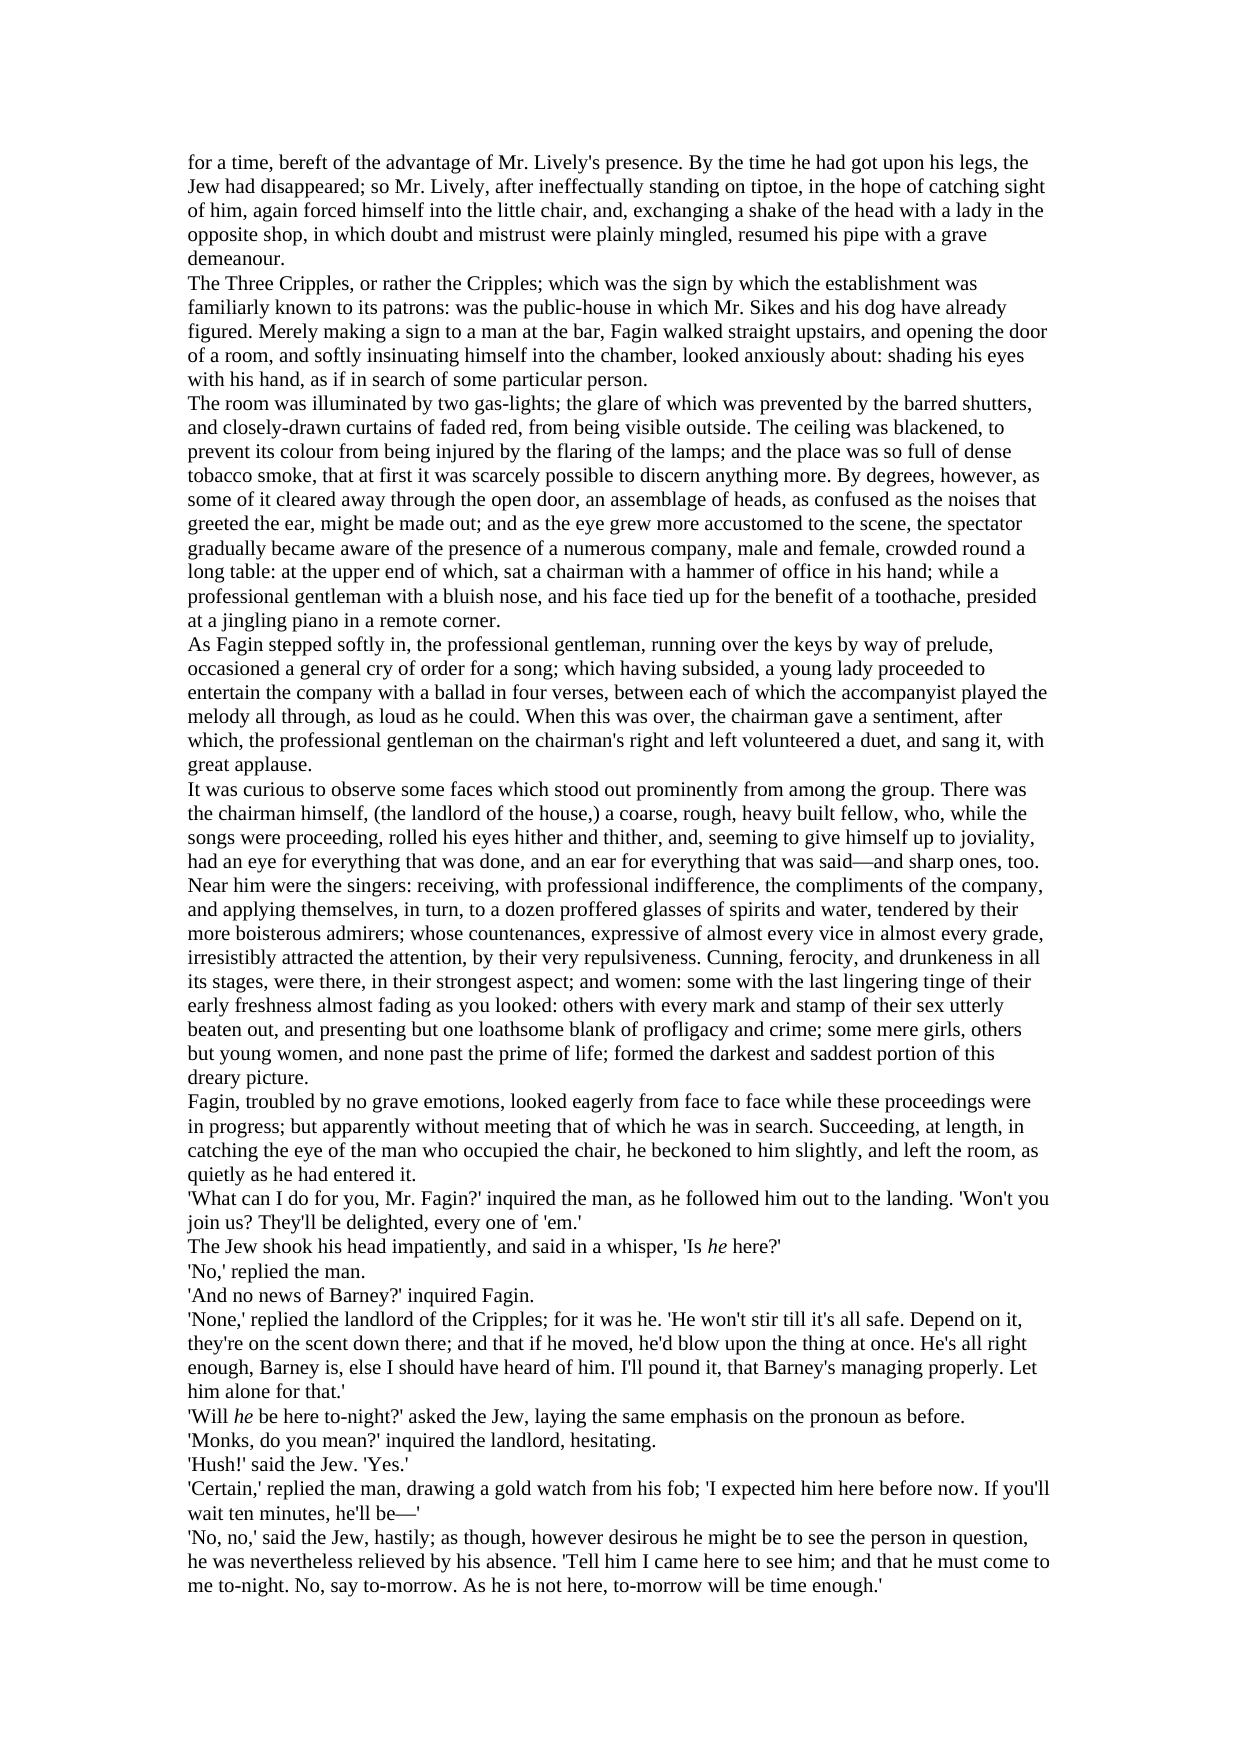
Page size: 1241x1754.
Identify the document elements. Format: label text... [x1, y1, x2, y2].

text As Fagin stepped softly in, the professional gentleman, running over the keys by way of prelude, occasioned a general cry of order for a song; which having subsided, a young lady proceeded to entertain the company with a ballad in four verses, between each of which the accompanyist played the melody all through, as loud as he could. When this was over, the chairman gave a sentiment, after which, the professional gentleman on the chairman's right and left volunteered a duet, and sang it, with great applause. [187, 632, 1053, 776]
text 'What can I do for you, Mr. Fagin?' inquired the man, as he followed him out to the landing. 'Won't you join us? They'll be delighted, every one of 'em.' [187, 1186, 1053, 1234]
text 'And no news of Barney?' inquired Fagin. [187, 1283, 1053, 1307]
text The Three Cripples, or rather the Cripples; which was the sign by which the establishment was familiarly known to its patrons: was the public-house in which Mr. Sikes and his dog have already figured. Merely making a sign to a man at the bar, Fagin walked straight upstairs, and opening the door of a room, and softly insinuating himself into the chamber, looked anxiously about: shading his eyes with his hand, as if in search of some particular person. [187, 271, 1053, 391]
text 'Certain,' replied the man, drawing a gold watch from his fob; 'I expected him here before now. If you'll wait ten minutes, he'll be—' [187, 1476, 1053, 1524]
text 'None,' replied the landlord of the Cripples; for it was he. 'He won't stir till it's all safe. Depend on it, they're on the scent down there; and that if he moved, he'd blow upon the thing at once. He's all right enough, Barney is, else I should have heard of him. I'll pound it, that Barney's managing properly. Let him alone for that.' [187, 1307, 1053, 1403]
text It was curious to observe some faces which stood out prominently from among the group. There was the chairman himself, (the landlord of the house,) a coarse, rough, heavy built fellow, who, while the songs were proceeding, rolled his eyes hither and thither, and, seeming to give himself up to joviality, had an eye for everything that was done, and an ear for everything that was said—and sharp ones, too. Near him were the singers: receiving, with professional indifference, the compliments of the company, and applying themselves, in turn, to a dozen proffered glasses of spirits and water, tendered by their more boisterous admirers; whose countenances, expressive of almost every vice in almost every grade, irresistibly attracted the attention, by their very repulsiveness. Cunning, ferocity, and drunkeness in all its stages, were there, in their strongest aspect; and women: some with the last lingering tinge of their early freshness almost fading as you looked: others with every mark and stamp of their sex utterly beaten out, and presenting but one loathsome blank of profligacy and crime; some mere girls, others but young women, and none past the prime of life; formed the darkest and saddest portion of this dreary picture. [187, 776, 1053, 1089]
text Fagin, troubled by no grave emotions, looked eagerly from face to face while these proceedings were in progress; but apparently without meeting that of which he was in search. Succeeding, at length, in catching the eye of the man who occupied the chair, he beckoned to him slightly, and left the room, as quietly as he had entered it. [187, 1089, 1053, 1186]
text The room was illuminated by two gas-lights; the glare of which was prevented by the barred shutters, and closely-drawn curtains of faded red, from being visible outside. The ceiling was blackened, to prevent its colour from being injured by the flaring of the lamps; and the place was so full of dense tobacco smoke, that at first it was scarcely possible to discern anything more. By degrees, however, as some of it cleared away through the open door, an assemblage of heads, as confused as the noises that greeted the ear, might be made out; and as the eye grew more accustomed to the scene, the spectator gradually became aware of the presence of a numerous company, male and female, crowded round a long table: at the upper end of which, sat a chairman with a hammer of office in his hand; while a professional gentleman with a bluish nose, and his face tied up for the benefit of a toothache, presided at a jingling piano in a remote corner. [187, 391, 1053, 632]
text The Jew shook his head impatiently, and said in a whisper, 'Is he here?' [187, 1234, 1053, 1258]
text 'Monks, do you mean?' inquired the landlord, hesitating. [187, 1428, 1053, 1452]
text 'No,' replied the man. [187, 1258, 1053, 1283]
text 'Will he be here to-night?' asked the Jew, laying the same emphasis on the pronoun as before. [187, 1403, 1053, 1428]
text 'Hush!' said the Jew. 'Yes.' [187, 1452, 1053, 1476]
text 'No, no,' said the Jew, hastily; as though, however desirous he might be to see the person in question, he was nevertheless relieved by his absence. 'Tell him I came here to see him; and that he must come to me to-night. No, say to-morrow. As he is not here, to-morrow will be time enough.' [187, 1525, 1053, 1597]
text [187, 150, 1053, 270]
